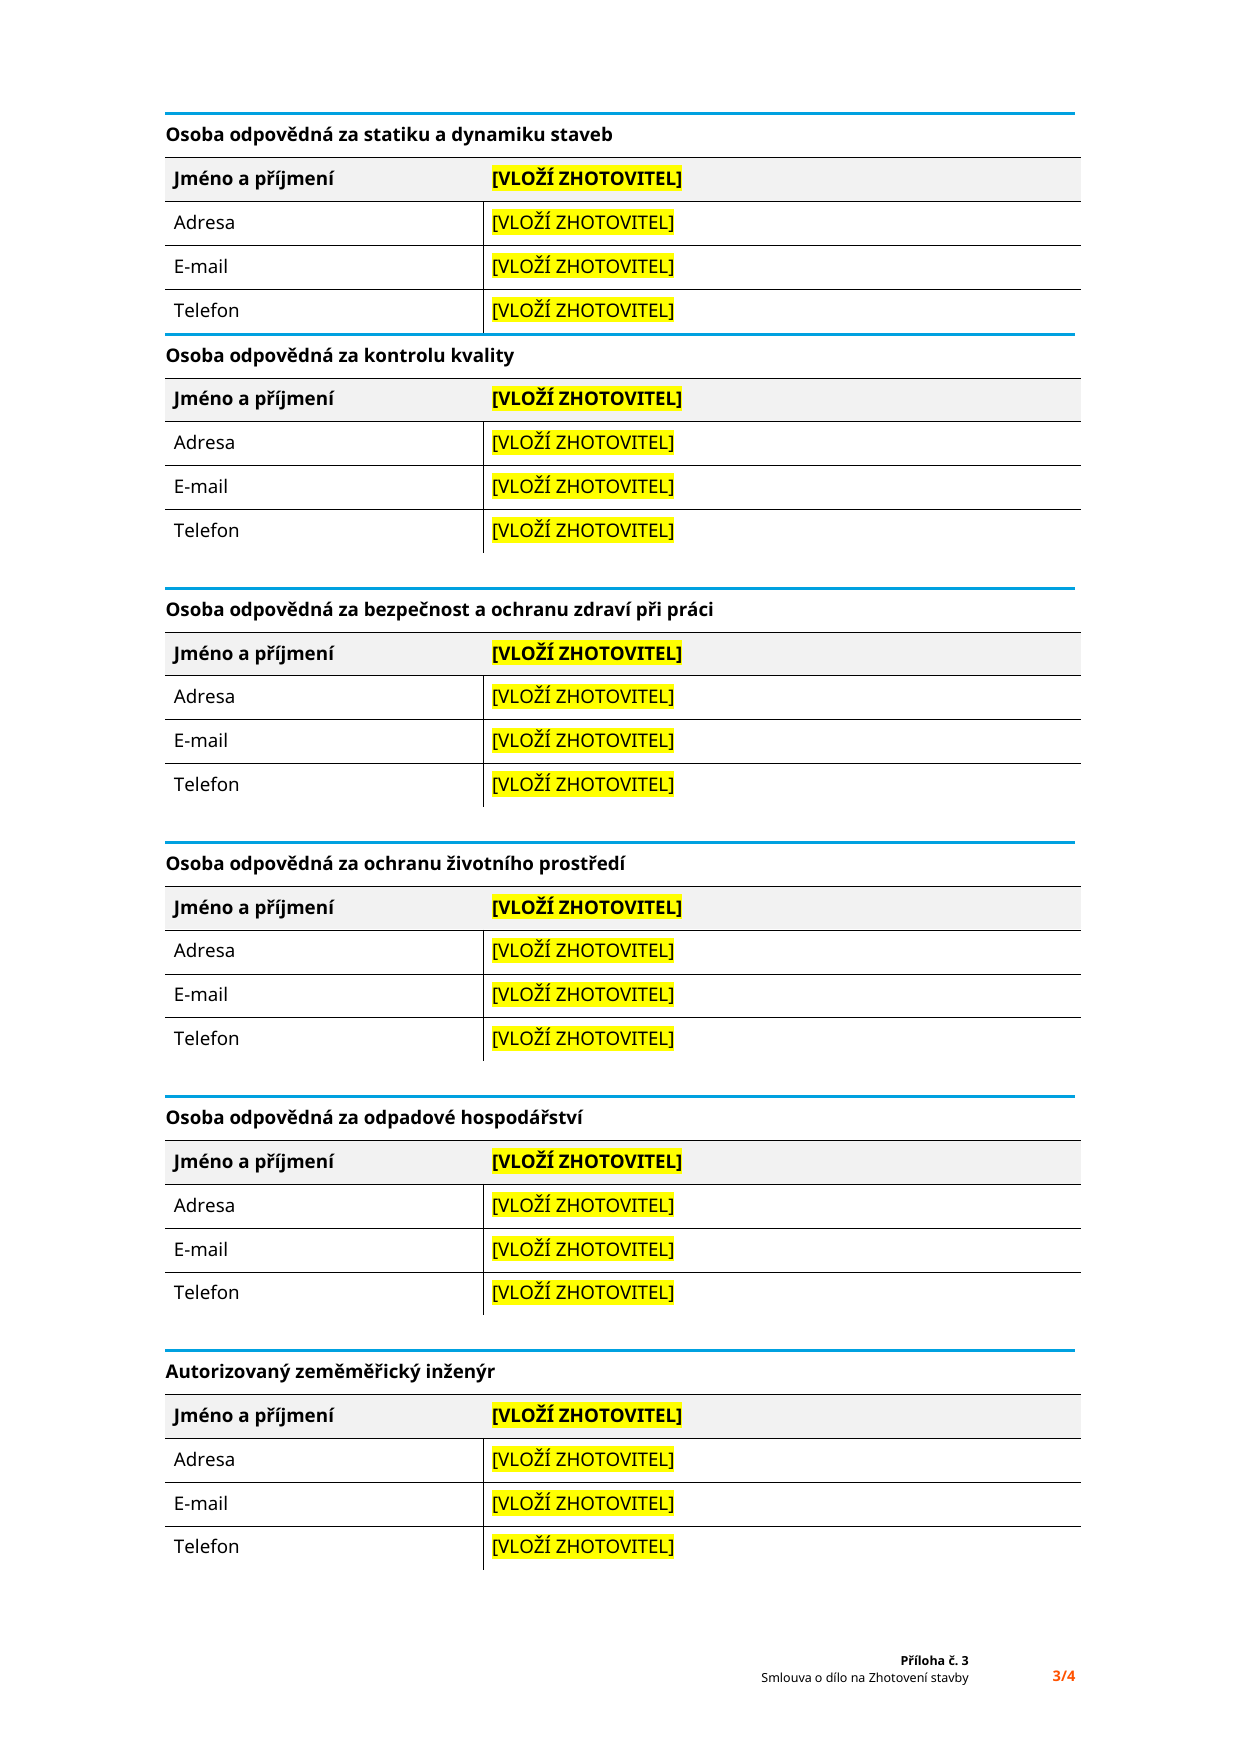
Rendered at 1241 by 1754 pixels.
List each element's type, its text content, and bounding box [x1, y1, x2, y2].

table_cell [VLOŽÍ ZHOTOVITEL] [484, 931, 1081, 973]
table_cell Telefon [165, 290, 483, 332]
table_cell E-mail [165, 246, 483, 289]
table_header [VLOŽÍ ZHOTOVITEL] [484, 1395, 1081, 1438]
table_cell [VLOŽÍ ZHOTOVITEL] [484, 676, 1081, 719]
table_header Jméno a příjmení [165, 379, 484, 421]
table_header [VLOŽÍ ZHOTOVITEL] [484, 158, 1081, 201]
table_cell Telefon [165, 764, 483, 807]
table_header [VLOŽÍ ZHOTOVITEL] [484, 633, 1081, 675]
table_header Jméno a příjmení [165, 887, 484, 929]
table_header Jméno a příjmení [165, 633, 484, 675]
table_cell [VLOŽÍ ZHOTOVITEL] [484, 466, 1081, 509]
table_cell E-mail [165, 466, 483, 509]
table_cell Adresa [165, 1439, 483, 1482]
table_header [VLOŽÍ ZHOTOVITEL] [484, 379, 1081, 421]
table_cell Adresa [165, 202, 483, 245]
table_cell [VLOŽÍ ZHOTOVITEL] [484, 422, 1081, 465]
text Osoba odpovědná za odpadové hospodářství [165, 1098, 1075, 1130]
table_cell E-mail [165, 1229, 483, 1271]
table_header Jméno a příjmení [165, 1395, 484, 1438]
table_cell [VLOŽÍ ZHOTOVITEL] [484, 510, 1081, 553]
text Osoba odpovědná za bezpečnost a ochranu zdraví při práci [165, 590, 1075, 622]
table_cell [VLOŽÍ ZHOTOVITEL] [484, 202, 1081, 245]
table_cell Telefon [165, 1018, 483, 1061]
table_cell E-mail [165, 1483, 483, 1526]
table_cell [VLOŽÍ ZHOTOVITEL] [484, 290, 1081, 332]
table_cell E-mail [165, 720, 483, 763]
table_cell Adresa [165, 422, 483, 465]
table_cell [VLOŽÍ ZHOTOVITEL] [484, 720, 1081, 763]
text Osoba odpovědná za ochranu životního prostředí [165, 844, 1075, 876]
table_cell Telefon [165, 510, 483, 553]
text Osoba odpovědná za kontrolu kvality [165, 336, 1075, 367]
table_header [VLOŽÍ ZHOTOVITEL] [484, 1141, 1081, 1184]
table_cell [VLOŽÍ ZHOTOVITEL] [484, 1273, 1081, 1315]
text Osoba odpovědná za statiku a dynamiku staveb [165, 115, 1075, 147]
text Autorizovaný zeměměřický inženýr [165, 1352, 1075, 1384]
table_cell [VLOŽÍ ZHOTOVITEL] [484, 1483, 1081, 1526]
table_cell Adresa [165, 931, 483, 973]
table_cell Adresa [165, 1185, 483, 1228]
table_cell [VLOŽÍ ZHOTOVITEL] [484, 1018, 1081, 1061]
table_cell [VLOŽÍ ZHOTOVITEL] [484, 1527, 1081, 1569]
table_cell Telefon [165, 1273, 483, 1315]
table_cell [VLOŽÍ ZHOTOVITEL] [484, 1185, 1081, 1228]
table_cell Adresa [165, 676, 483, 719]
table_cell [VLOŽÍ ZHOTOVITEL] [484, 1229, 1081, 1271]
table_cell Telefon [165, 1527, 483, 1569]
table_cell E-mail [165, 975, 483, 1017]
table_cell [VLOŽÍ ZHOTOVITEL] [484, 975, 1081, 1017]
table_cell [VLOŽÍ ZHOTOVITEL] [484, 1439, 1081, 1482]
table_cell [VLOŽÍ ZHOTOVITEL] [484, 246, 1081, 289]
table_header [VLOŽÍ ZHOTOVITEL] [484, 887, 1081, 929]
table_header Jméno a příjmení [165, 158, 484, 201]
table_header Jméno a příjmení [165, 1141, 484, 1184]
table_cell [VLOŽÍ ZHOTOVITEL] [484, 764, 1081, 807]
